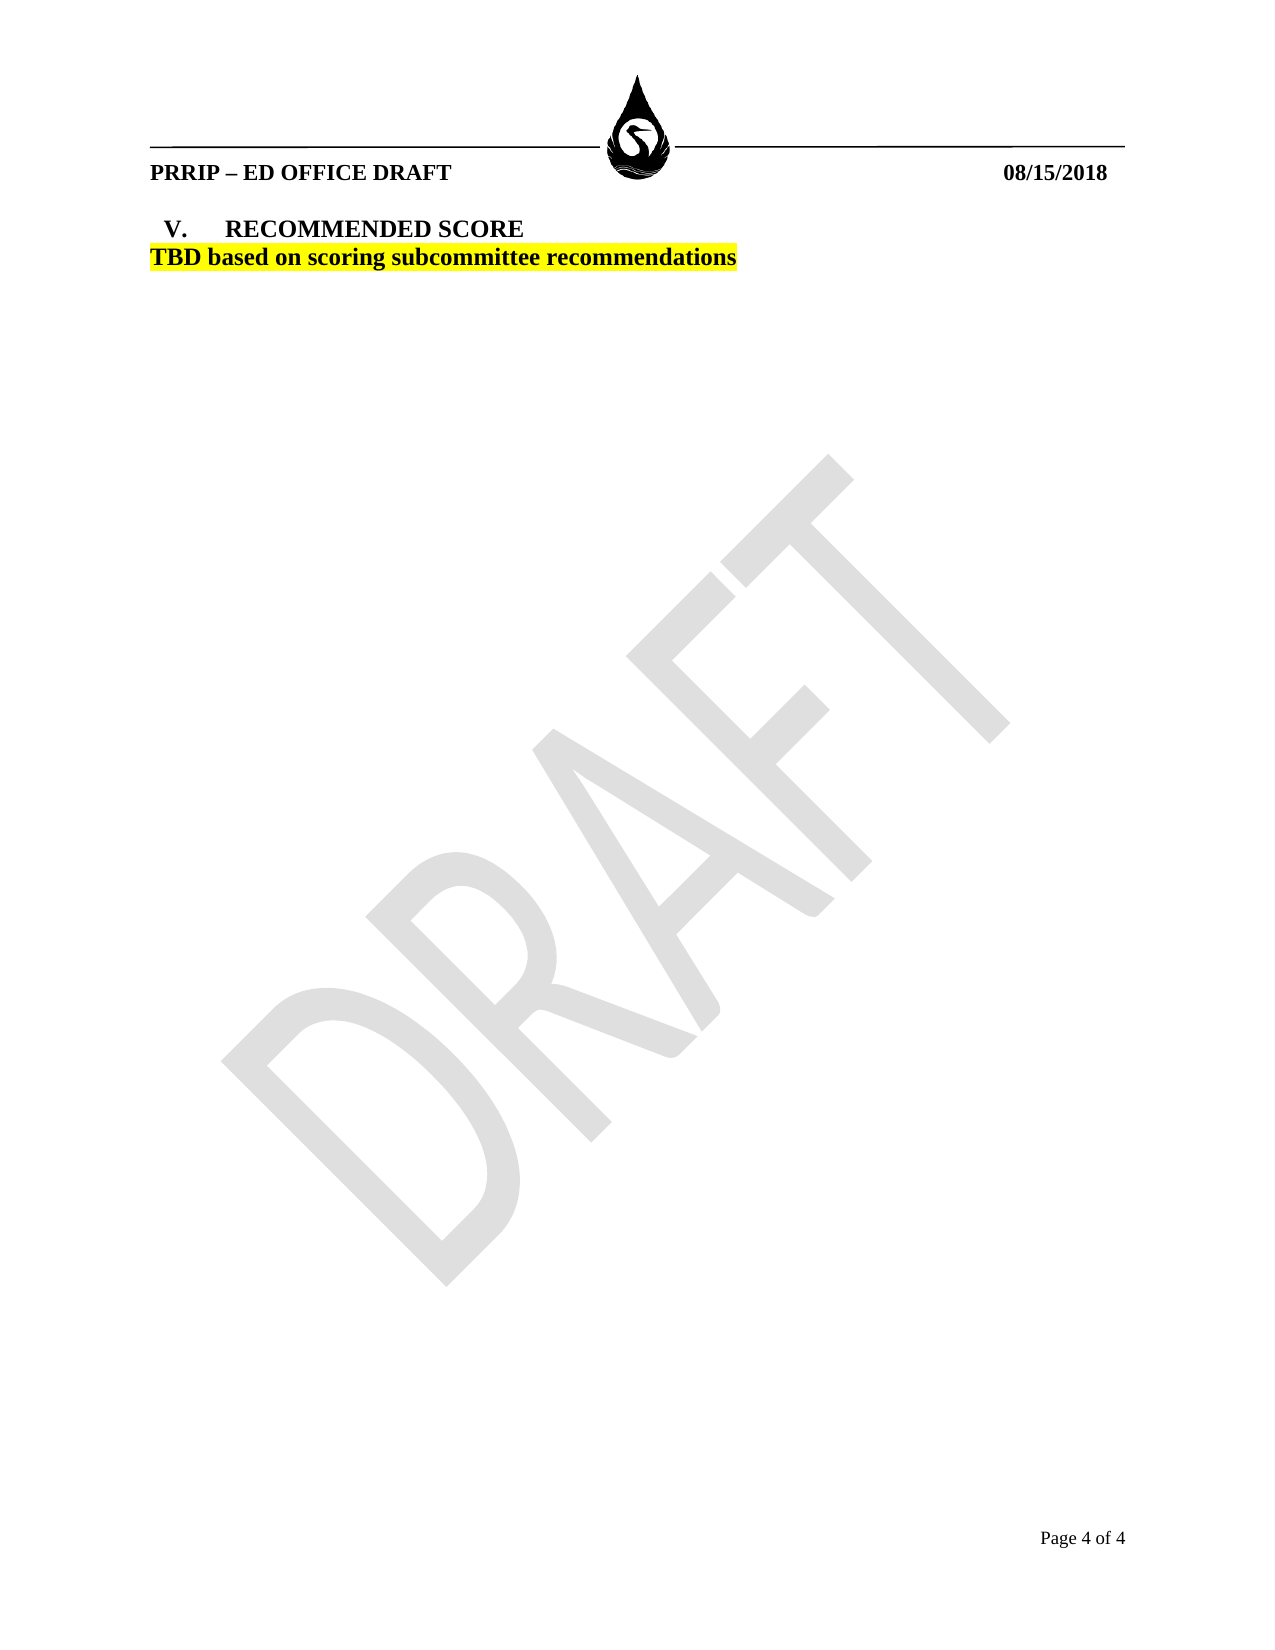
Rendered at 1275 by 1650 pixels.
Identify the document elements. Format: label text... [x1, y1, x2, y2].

subtitle RECOMMENDED SCORE [187, 214, 1125, 242]
text TBD based on scoring subcommittee recommendations [150, 242, 1125, 271]
picture [598, 75, 677, 181]
